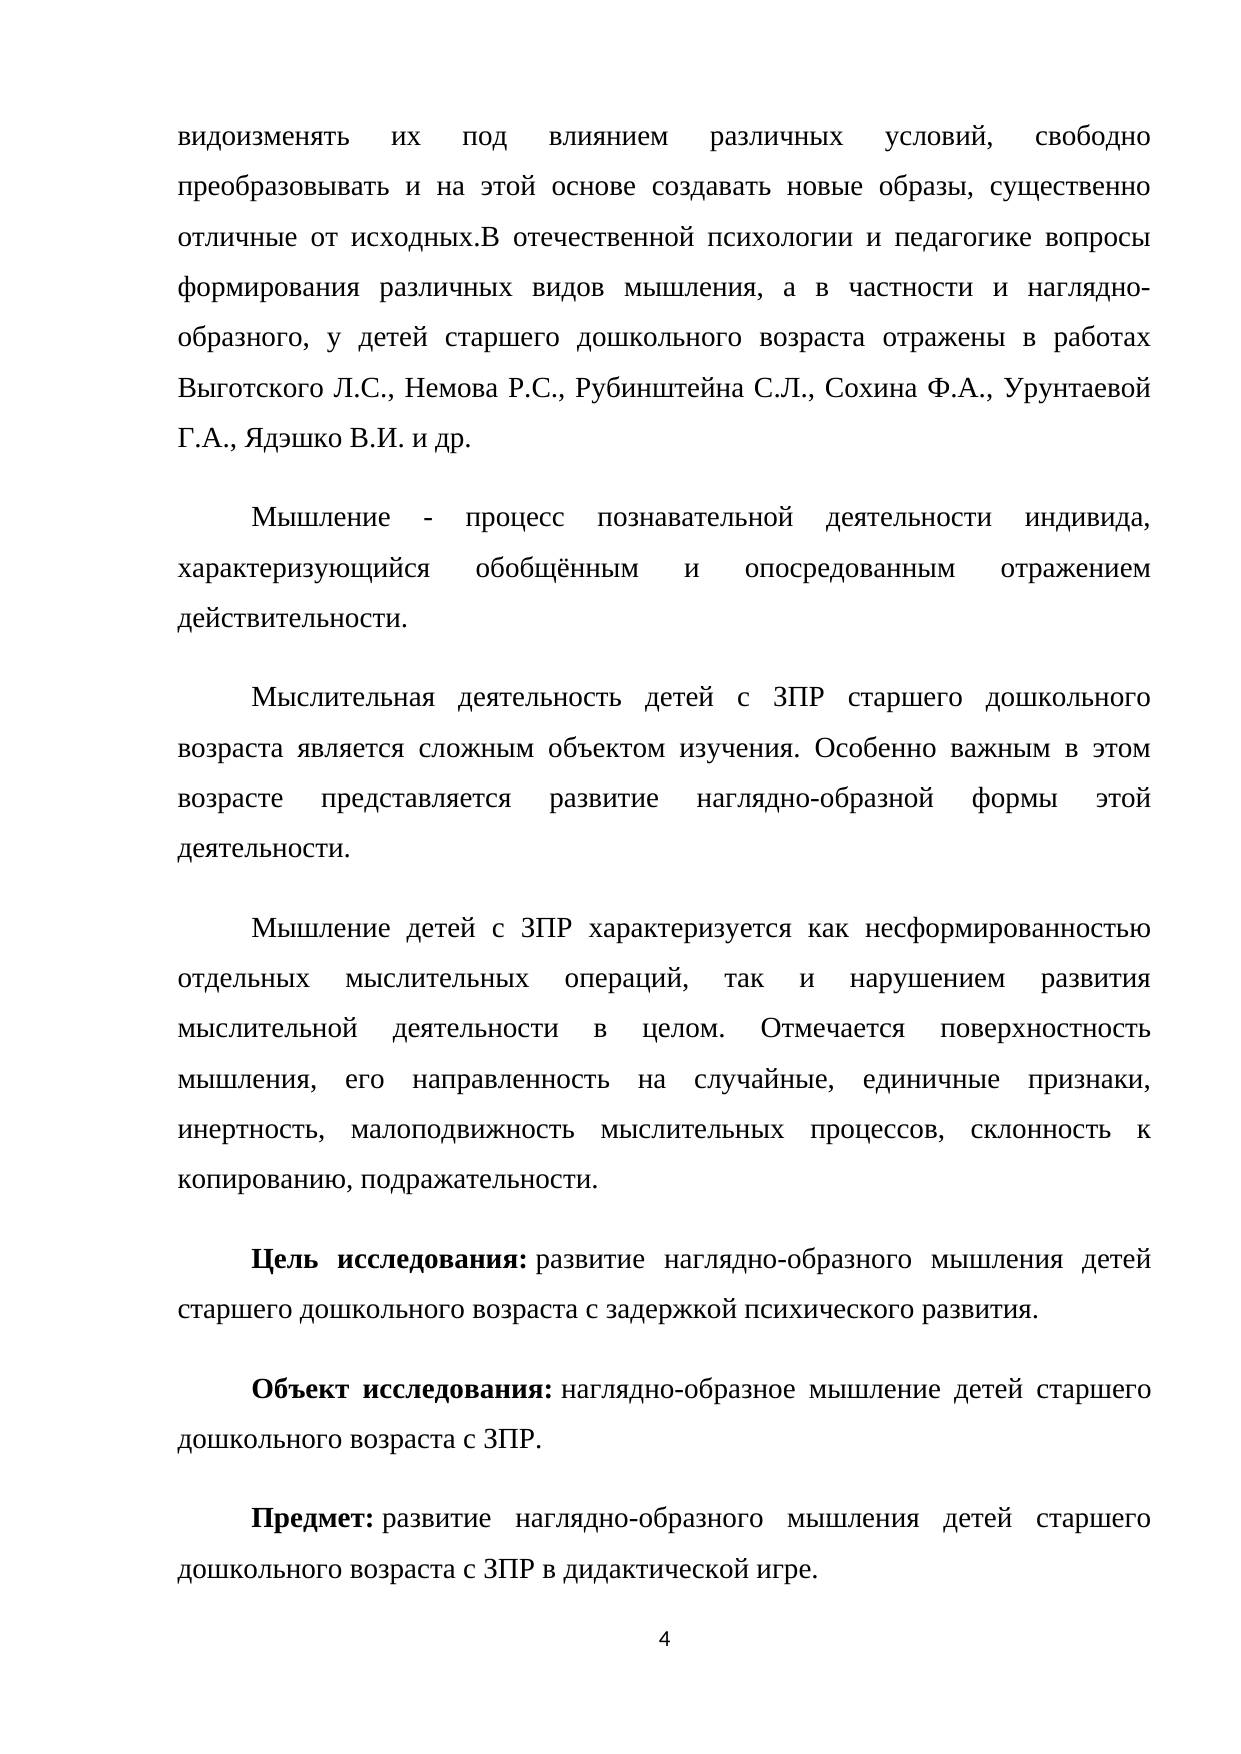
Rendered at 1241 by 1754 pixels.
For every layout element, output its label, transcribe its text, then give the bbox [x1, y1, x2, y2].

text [177, 118, 1152, 453]
text Объект исследования: наглядно-образное мышление детей старшего дошкольного возраста с ЗПР. [177, 1371, 1152, 1455]
text Мыслительная деятельность детей с ЗПР старшего дошкольного возраста является сложным объектом изучения. Особенно важным в этом возрасте представляется развитие наглядно-образной формы этой деятельности. [177, 679, 1152, 864]
text Мышление детей с ЗПР характеризуется как несформированностью отдельных мыслительных операций, так и нарушением развития мыслительной деятельности в целом. Отмечается поверхностность мышления, его направленность на случайные, единичные признаки, инертность, малоподвижность мыслительных процессов, склонность к копированию, подражательности. [177, 910, 1152, 1195]
text Мышление - процесс познавательной деятельности индивида, характеризующийся обобщённым и опосредованным отражением действительности. [177, 499, 1152, 634]
text Цель исследования: развитие наглядно-образного мышления детей старшего дошкольного возраста с задержкой психического развития. [177, 1241, 1152, 1325]
text Предмет: развитие наглядно-образного мышления детей старшего дошкольного возраста с ЗПР в дидактической игре. [177, 1501, 1152, 1584]
